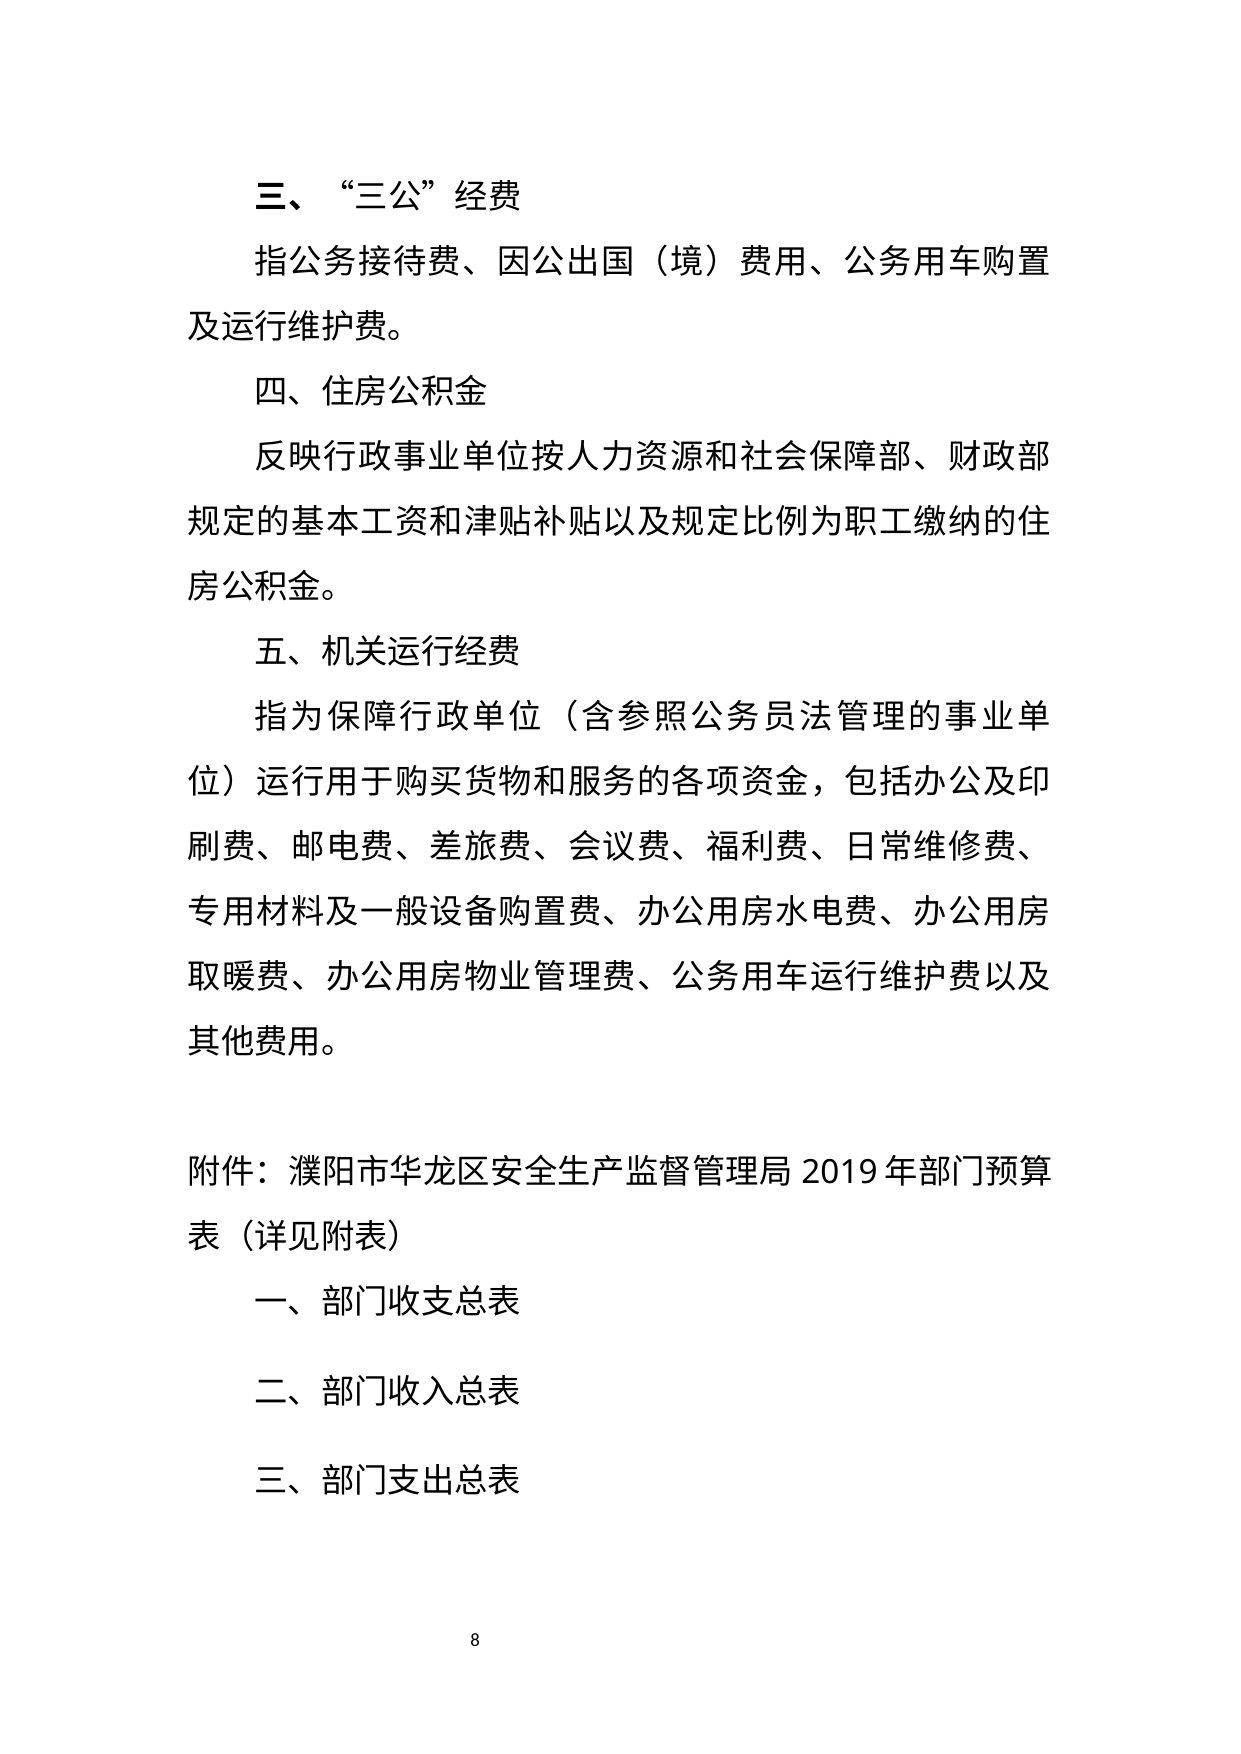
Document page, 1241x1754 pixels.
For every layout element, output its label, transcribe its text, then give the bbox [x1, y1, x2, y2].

text 附件：濮阳市华龙区安全生产监督管理局2019年部门预算表（详见附表） [187, 1137, 1053, 1267]
text 指公务接待费、因公出国（境）费用、公务用车购置及运行维护费。 [187, 227, 1053, 357]
text 反映行政事业单位按人力资源和社会保障部、财政部规定的基本工资和津贴补贴以及规定比例为职工缴纳的住房公积金。 [187, 422, 1053, 617]
text 四、住房公积金 [187, 357, 1053, 422]
text 三、部门支出总表 [187, 1445, 1053, 1510]
text 指为保障行政单位（含参照公务员法管理的事业单位）运行用于购买货物和服务的各项资金，包括办公及印刷费、邮电费、差旅费、会议费、福利费、日常维修费、专用材料及一般设备购置费、办公用房水电费、办公用房取暖费、办公用房物业管理费、公务用车运行维护费以及其他费用。 [187, 682, 1053, 1072]
text 五、机关运行经费 [187, 617, 1053, 682]
text 二、部门收入总表 [187, 1356, 1053, 1421]
text 三、“三公”经费 [187, 162, 1053, 227]
text 一、部门收支总表 [187, 1267, 1053, 1332]
